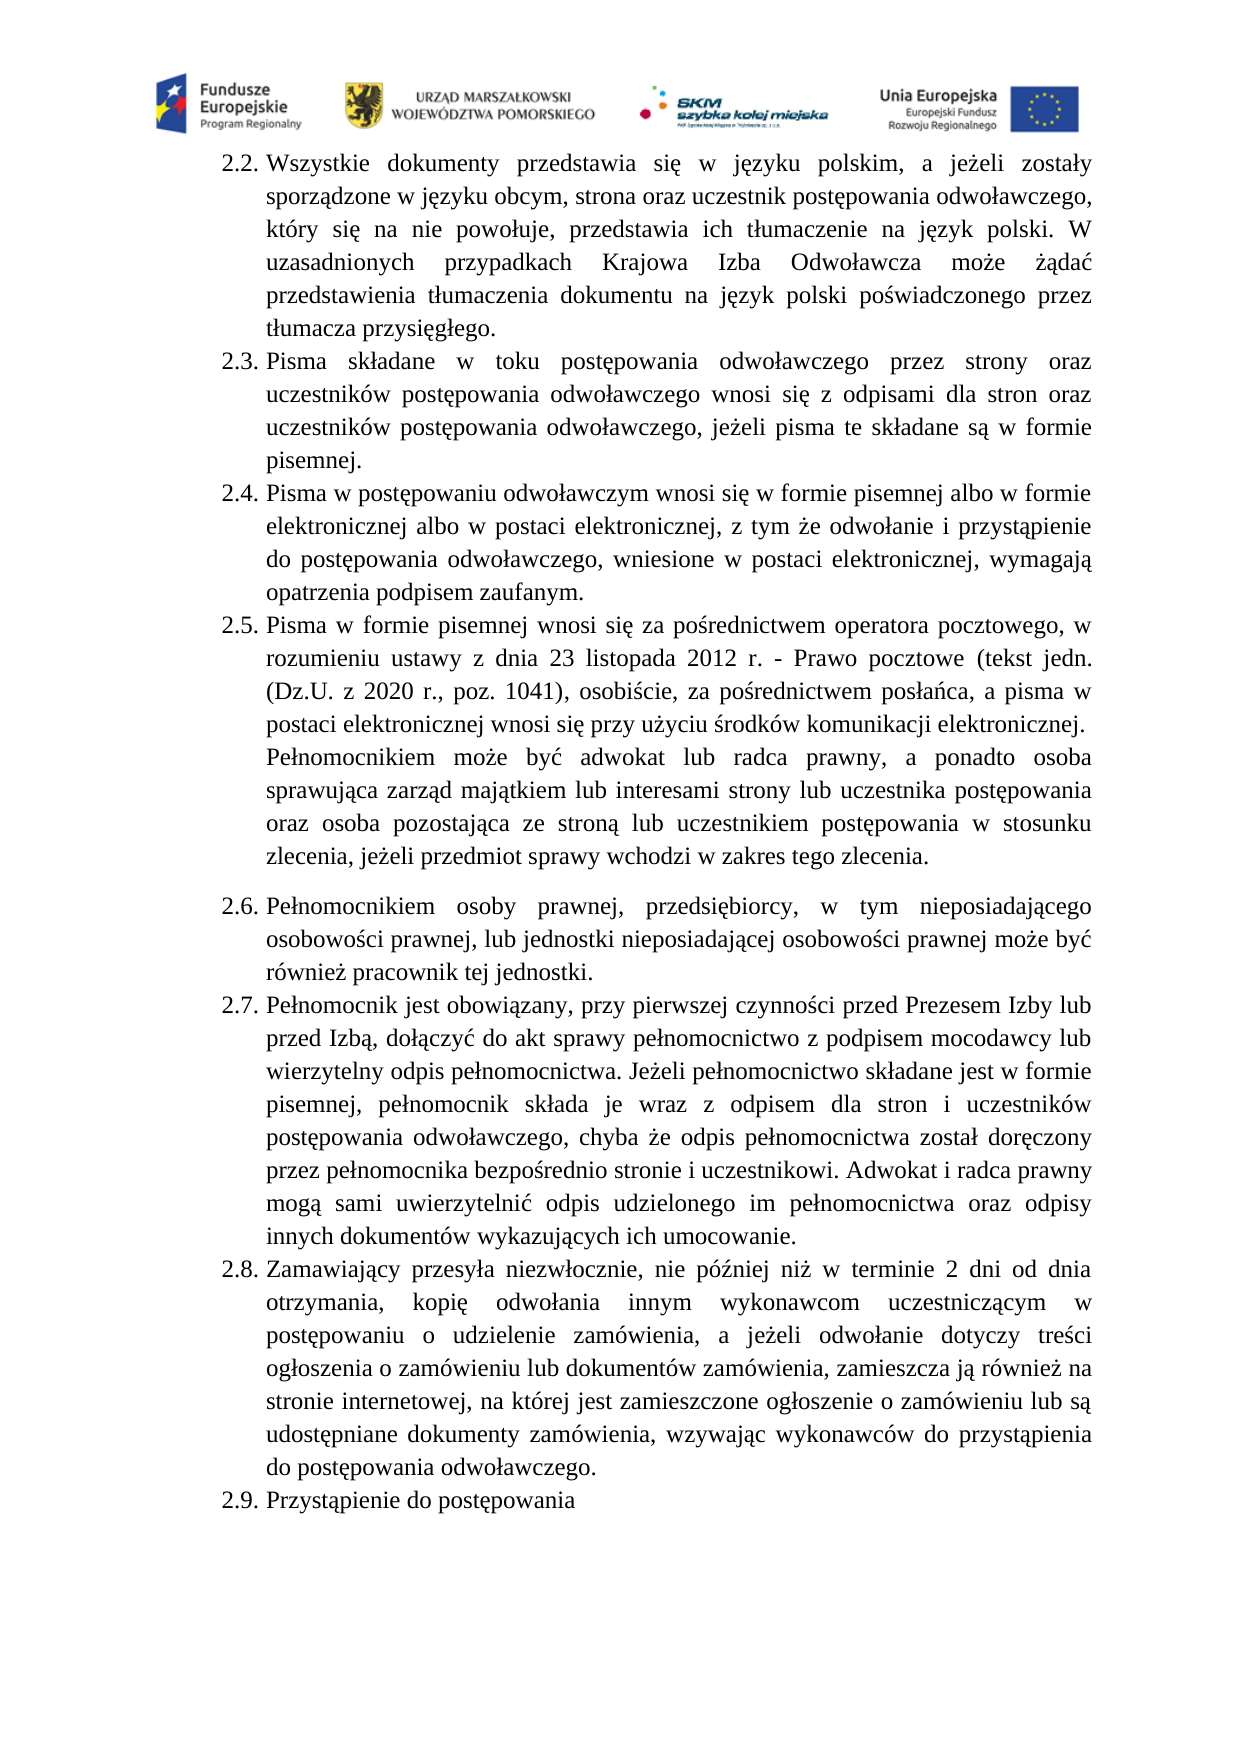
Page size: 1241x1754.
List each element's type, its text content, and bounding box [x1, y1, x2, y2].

list Pełnomocnik jest obowiązany, przy pierwszej czynności przed Prezesem Izby lub przed Izbą, dołączyć do akt sprawy pełnomocnictwo z podpisem mocodawcy lub wierzytelny odpis pełnomocnictwa. Jeżeli pełnomocnictwo składane jest w formie pisemnej, pełnomocnik składa je wraz z odpisem dla stron i uczestników postępowania odwoławczego, chyba że odpis pełnomocnictwa został doręczony przez pełnomocnika bezpośrednio stronie i uczestnikowi. Adwokat i radca prawny mogą sami uwierzytelnić odpis udzielonego im pełnomocnictwa oraz odpisy innych dokumentów wykazujących ich umocowanie. [221, 990, 1093, 1250]
list Pełnomocnikiem osoby prawnej, przedsiębiorcy, w tym nieposiadającego osobowości prawnej, lub jednostki nieposiadającej osobowości prawnej może być również pracownik tej jednostki. [221, 891, 1093, 986]
picture [147, 73, 1093, 148]
text Pełnomocnikiem może być adwokat lub radca prawny, a ponadto osoba sprawująca zarząd majątkiem lub interesami strony lub uczestnika postępowania oraz osoba pozostająca ze stroną lub uczestnikiem postępowania w stosunku zlecenia, jeżeli przedmiot sprawy wchodzi w zakres tego zlecenia. [266, 742, 1093, 870]
list Pisma w formie pisemnej wnosi się za pośrednictwem operatora pocztowego, w rozumieniu ustawy z dnia 23 listopada 2012 r. - Prawo pocztowe (tekst jedn. (Dz.U. z 2020 r., poz. 1041), osobiście, za pośrednictwem posłańca, a pisma w postaci elektronicznej wnosi się przy użyciu środków komunikacji elektronicznej. [221, 610, 1093, 738]
list Pisma składane w toku postępowania odwoławczego przez strony oraz uczestników postępowania odwoławczego wnosi się z odpisami dla stron oraz uczestników postępowania odwoławczego, jeżeli pisma te składane są w formie pisemnej. [221, 346, 1093, 474]
list Przystąpienie do postępowania [221, 1485, 1093, 1514]
list Wszystkie dokumenty przedstawia się w języku polskim, a jeżeli zostały sporządzone w języku obcym, strona oraz uczestnik postępowania odwoławczego, który się na nie powołuje, przedstawia ich tłumaczenie na język polski. W uzasadnionych przypadkach Krajowa Izba Odwoławcza może żądać przedstawienia tłumaczenia dokumentu na język polski poświadczonego przez tłumacza przysięgłego. [221, 148, 1093, 342]
list Zamawiający przesyła niezwłocznie, nie później niż w terminie 2 dni od dnia otrzymania, kopię odwołania innym wykonawcom uczestniczącym w postępowaniu o udzielenie zamówienia, a jeżeli odwołanie dotyczy treści ogłoszenia o zamówieniu lub dokumentów zamówienia, zamieszcza ją również na stronie internetowej, na której jest zamieszczone ogłoszenie o zamówieniu lub są udostępniane dokumenty zamówienia, wzywając wykonawców do przystąpienia do postępowania odwoławczego. [221, 1254, 1093, 1481]
list Pisma w postępowaniu odwoławczym wnosi się w formie pisemnej albo w formie elektronicznej albo w postaci elektronicznej, z tym że odwołanie i przystąpienie do postępowania odwoławczego, wniesione w postaci elektronicznej, wymagają opatrzenia podpisem zaufanym. [221, 478, 1093, 606]
